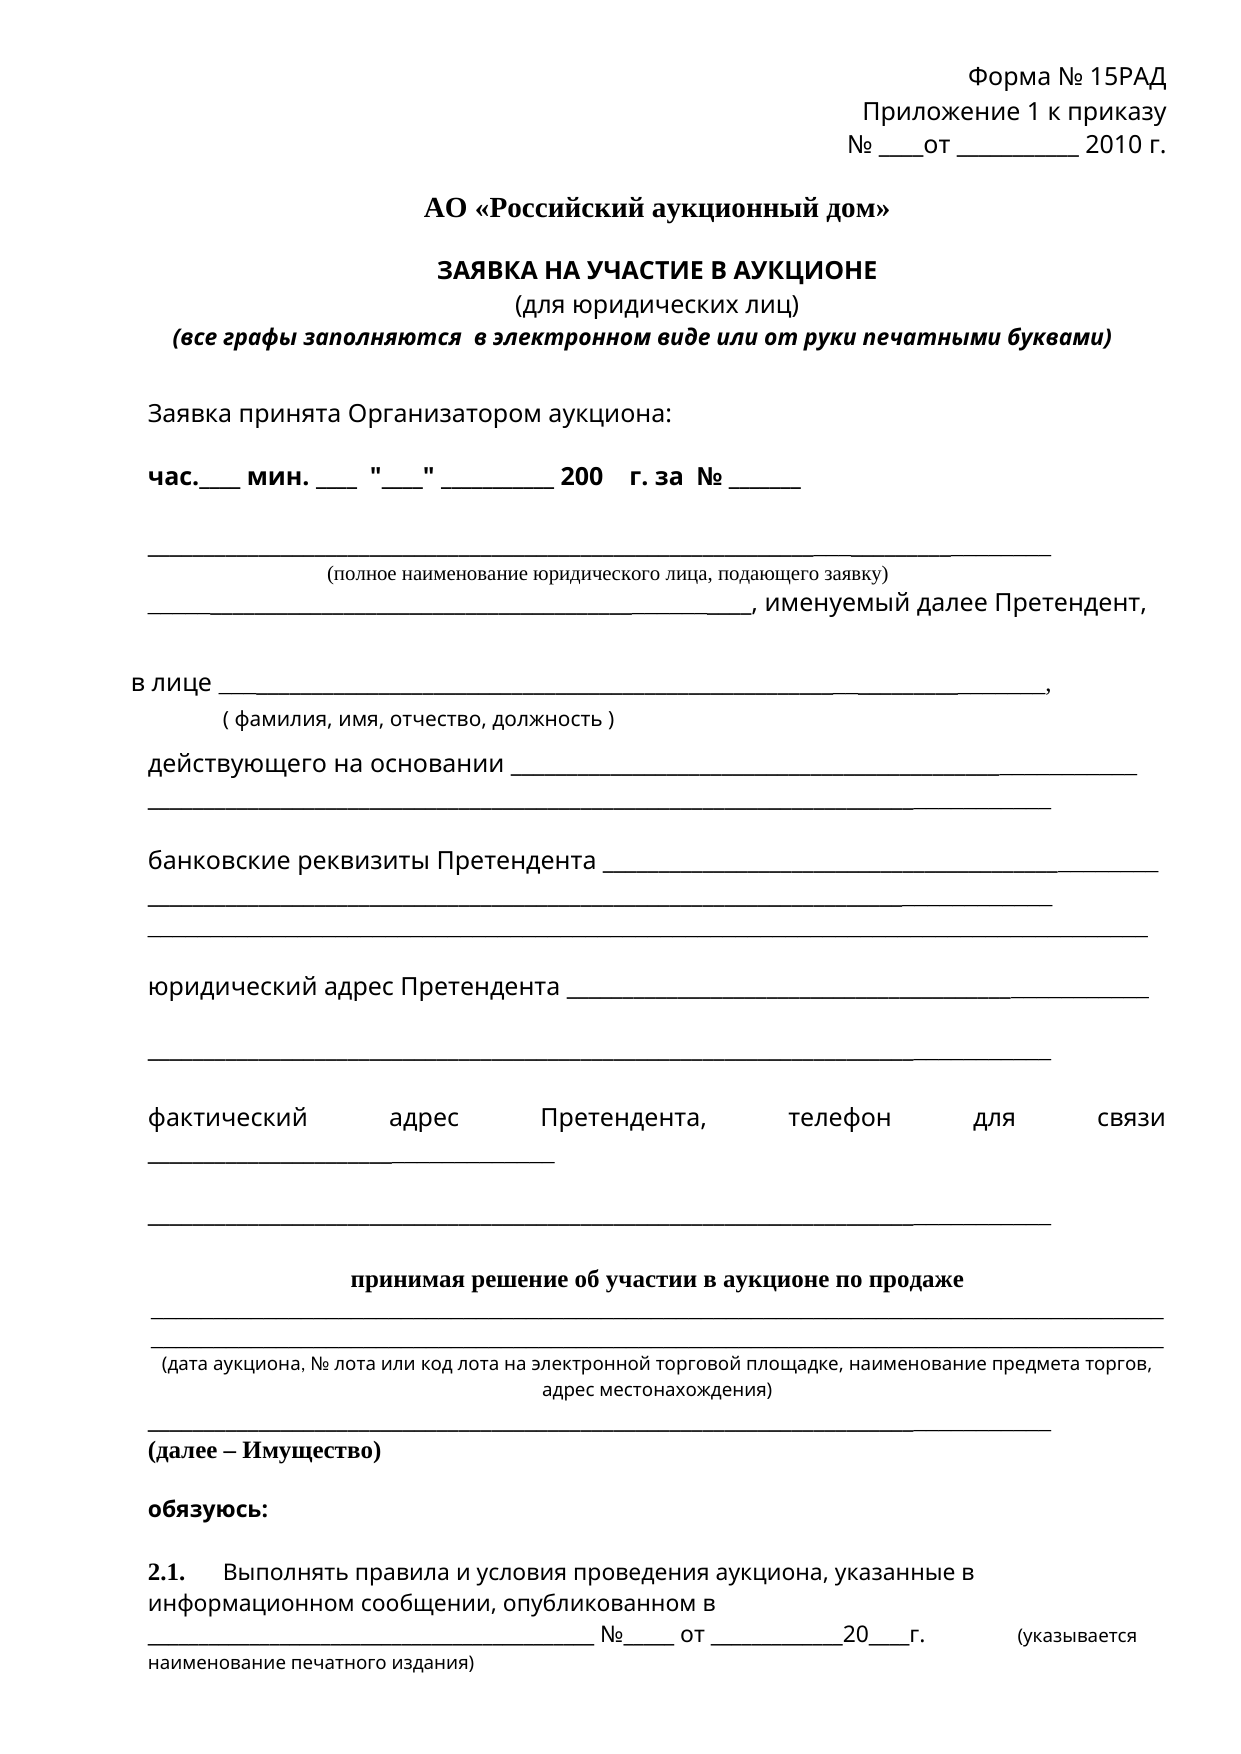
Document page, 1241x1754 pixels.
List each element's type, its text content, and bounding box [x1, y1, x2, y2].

text ________________________________________________________________________________ [148, 780, 1166, 814]
text Заявка принята Организатором аукциона: [148, 395, 1166, 429]
text (все графы заполняются в электронном виде или от руки печатными буквами) [118, 320, 1166, 352]
text № ____от ___________ . [148, 127, 1166, 161]
text ________________________________________________________________________________ [148, 1401, 1166, 1436]
text Приложение 1 к приказу [148, 93, 1166, 127]
text ________________________________________________________________________________ [148, 877, 1166, 911]
text ________________________________________________________________________________ [148, 911, 1166, 939]
list Выполнять правила и условия проведения аукциона, указанные в информационном сообщении, опубликованном в ____________________________________________ №_____ от _____________20____г. (указывается наименование печатного издания) [148, 1556, 1166, 1675]
text ________________________________________________________________________________ [148, 526, 1166, 560]
text (полное наименование юридического лица, подающего заявку) [148, 560, 1166, 584]
text (далее – Имущество) [148, 1436, 1166, 1464]
text (дата аукциона, № лота или код лота на электронной торговой площадке, наименование предмета торгов, адрес местонахождения) [148, 1350, 1166, 1401]
text юридический адрес Претендента ___________________________________________________ [148, 968, 1166, 1002]
text _____________________________________________________, именуемый далее Претендент, [148, 584, 1166, 618]
text действующего на основании _______________________________________________________ [148, 746, 1166, 780]
text обязуюсь: [148, 1493, 1167, 1524]
text час.____ мин. ____ "____" ___________ 200 г. за № _______ [148, 458, 1166, 492]
text (для юридических лиц) [148, 286, 1166, 320]
text в лице _________________________________________________________________________, ( фамилия, имя, отчество, должность ) [118, 665, 1166, 733]
text фактический адрес Претендента, телефон для связи ___________________________________ [148, 1099, 1166, 1167]
text АО «Российский аукционный дом» [148, 190, 1166, 223]
text ________________________________________________________________________________ [148, 1196, 1166, 1230]
text принимая решение об участии в аукционе по продаже __________________________________________________________________________________________________________________________________________________________________ [148, 1264, 1166, 1350]
text Форма № 15РАД [148, 59, 1166, 93]
text банковские реквизиты Претендента _________________________________________________ [148, 843, 1166, 877]
text ________________________________________________________________________________ [148, 1031, 1166, 1065]
text ЗАЯВКА НА УЧАСТИЕ В АУКЦИОНЕ [148, 252, 1166, 286]
